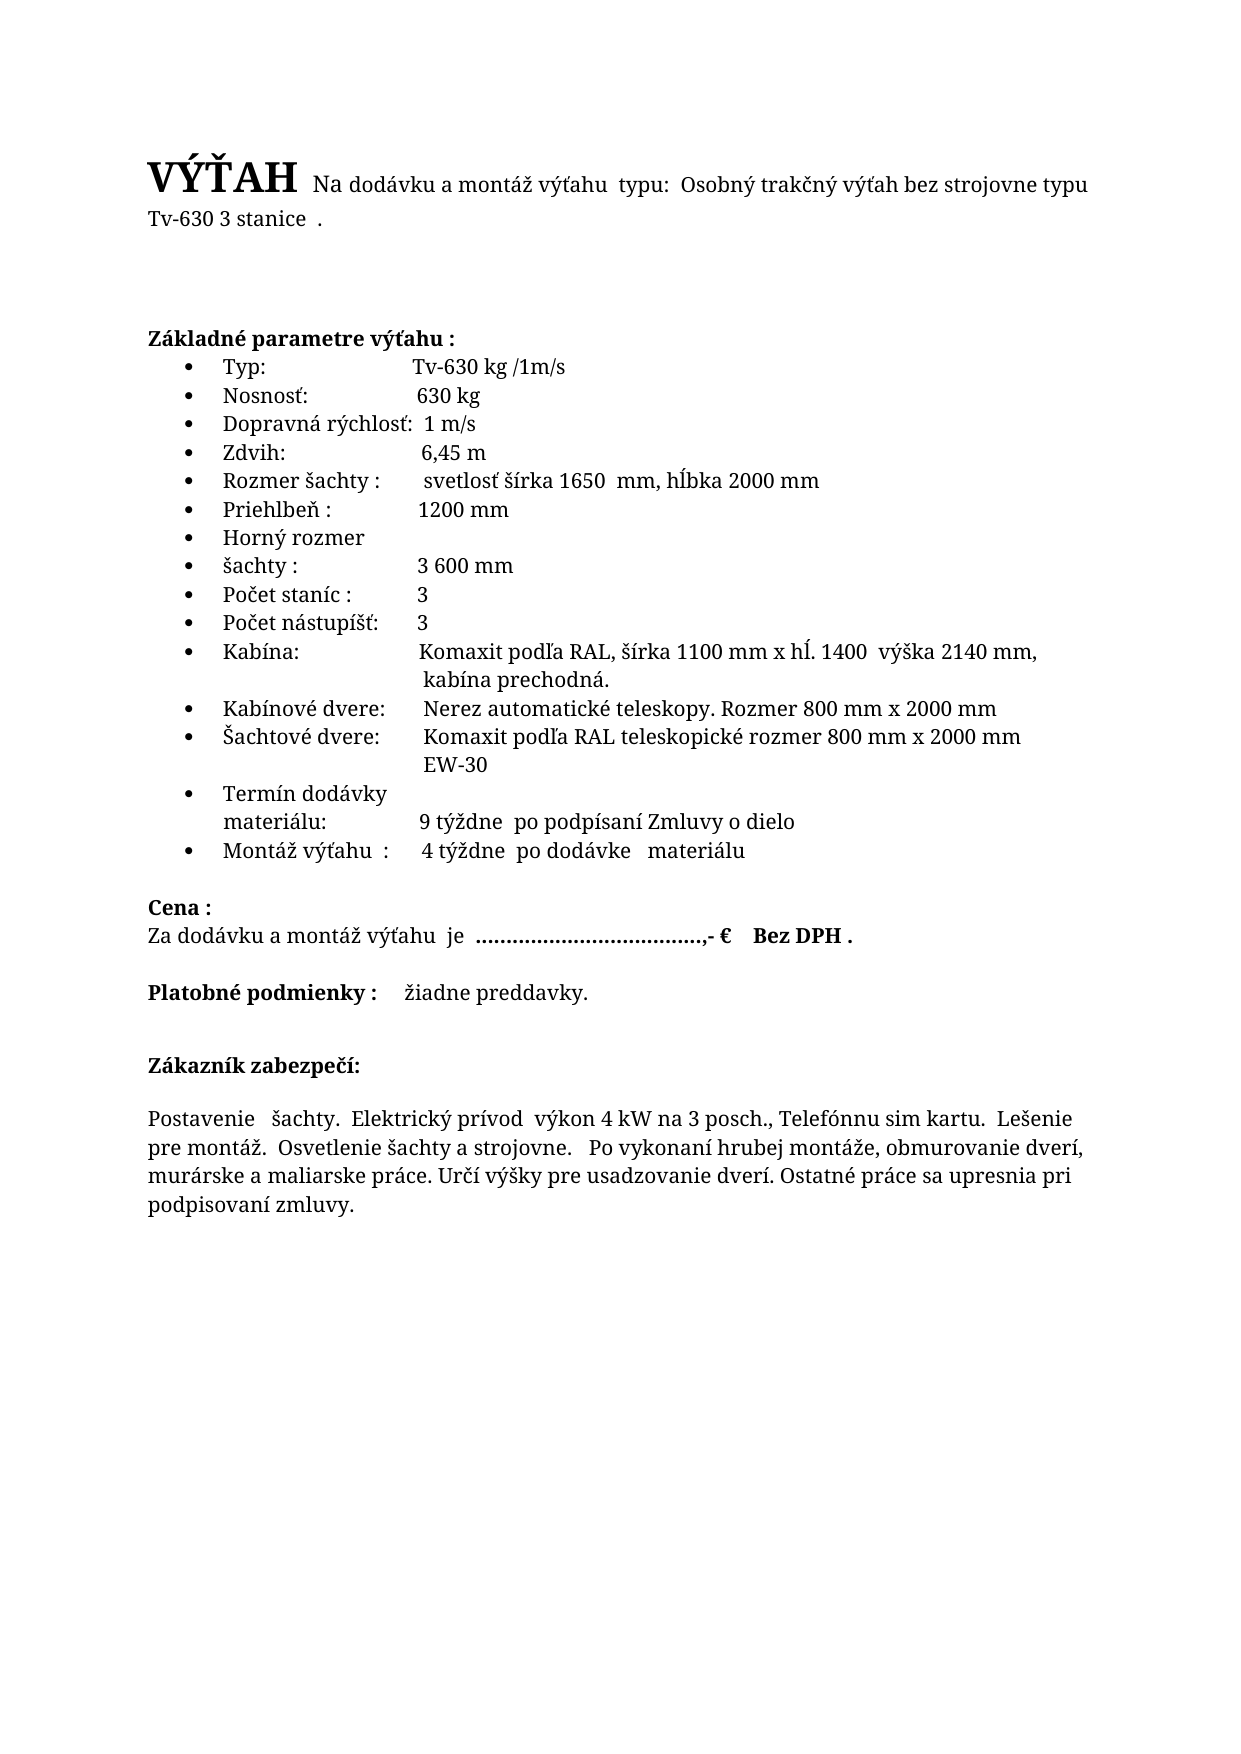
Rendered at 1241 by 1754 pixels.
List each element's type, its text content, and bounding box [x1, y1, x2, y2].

text Cena : [148, 893, 1093, 921]
subtitle Postavenie šachty. Elektrický prívod výkon 4 kW na 3 posch., Telefónnu sim kartu. Lešenie pre montáž. Osvetlenie šachty a strojovne. Po vykonaní hrubej montáže, obmurovanie dverí, murárske a maliarske práce. Určí výšky pre usadzovanie dverí. Ostatné práce sa upresnia pri podpisovaní zmluvy. [148, 1104, 1093, 1218]
list Montáž výťahu : 4 týždne po dodávke materiálu [185, 836, 1093, 864]
text Za dodávku a montáž výťahu je .....................................,- € Bez DPH . [148, 921, 1093, 950]
text Platobné podmienky : žiadne preddavky. [148, 978, 1093, 1007]
text kabína prechodná. [223, 665, 1093, 694]
subtitle Zákazník zabezpečí: [148, 1051, 1093, 1079]
list šachty : 3 600 mm [185, 552, 1093, 580]
text EW-30 [223, 751, 1093, 779]
list Priehlbeň : 1200 mm [185, 495, 1093, 523]
list Počet staníc : 3 [185, 580, 1093, 608]
list Termín dodávky [185, 779, 1093, 807]
list Horný rozmer [185, 523, 1093, 552]
text VÝŤAH Na dodávku a montáž výťahu typu: Osobný trakčný výťah bez strojovne typu Tv-630 3 stanice . [148, 148, 1093, 233]
list Dopravná rýchlosť: 1 m/s [185, 409, 1093, 438]
text materiálu: 9 týždne po podpísaní Zmluvy o dielo [185, 807, 1093, 836]
list Nosnosť: 630 kg [185, 381, 1093, 409]
list Kabínové dvere: Nerez automatické teleskopy. Rozmer 800 mm x 2000 mm [185, 694, 1093, 722]
list Kabína: Komaxit podľa RAL, šírka 1100 mm x hĺ. 1400 výška 2140 mm, [185, 637, 1093, 665]
list Rozmer šachty : svetlosť šírka 1650 mm, hĺbka 2000 mm [185, 466, 1093, 495]
list Počet nástupíšť: 3 [185, 608, 1093, 637]
list Zdvih: 6,45 m [185, 438, 1093, 466]
list Šachtové dvere: Komaxit podľa RAL teleskopické rozmer 800 mm x 2000 mm [185, 722, 1093, 751]
text Základné parametre výťahu : [148, 324, 1093, 352]
list Typ: Tv-630 kg /1m/s [185, 352, 1093, 381]
